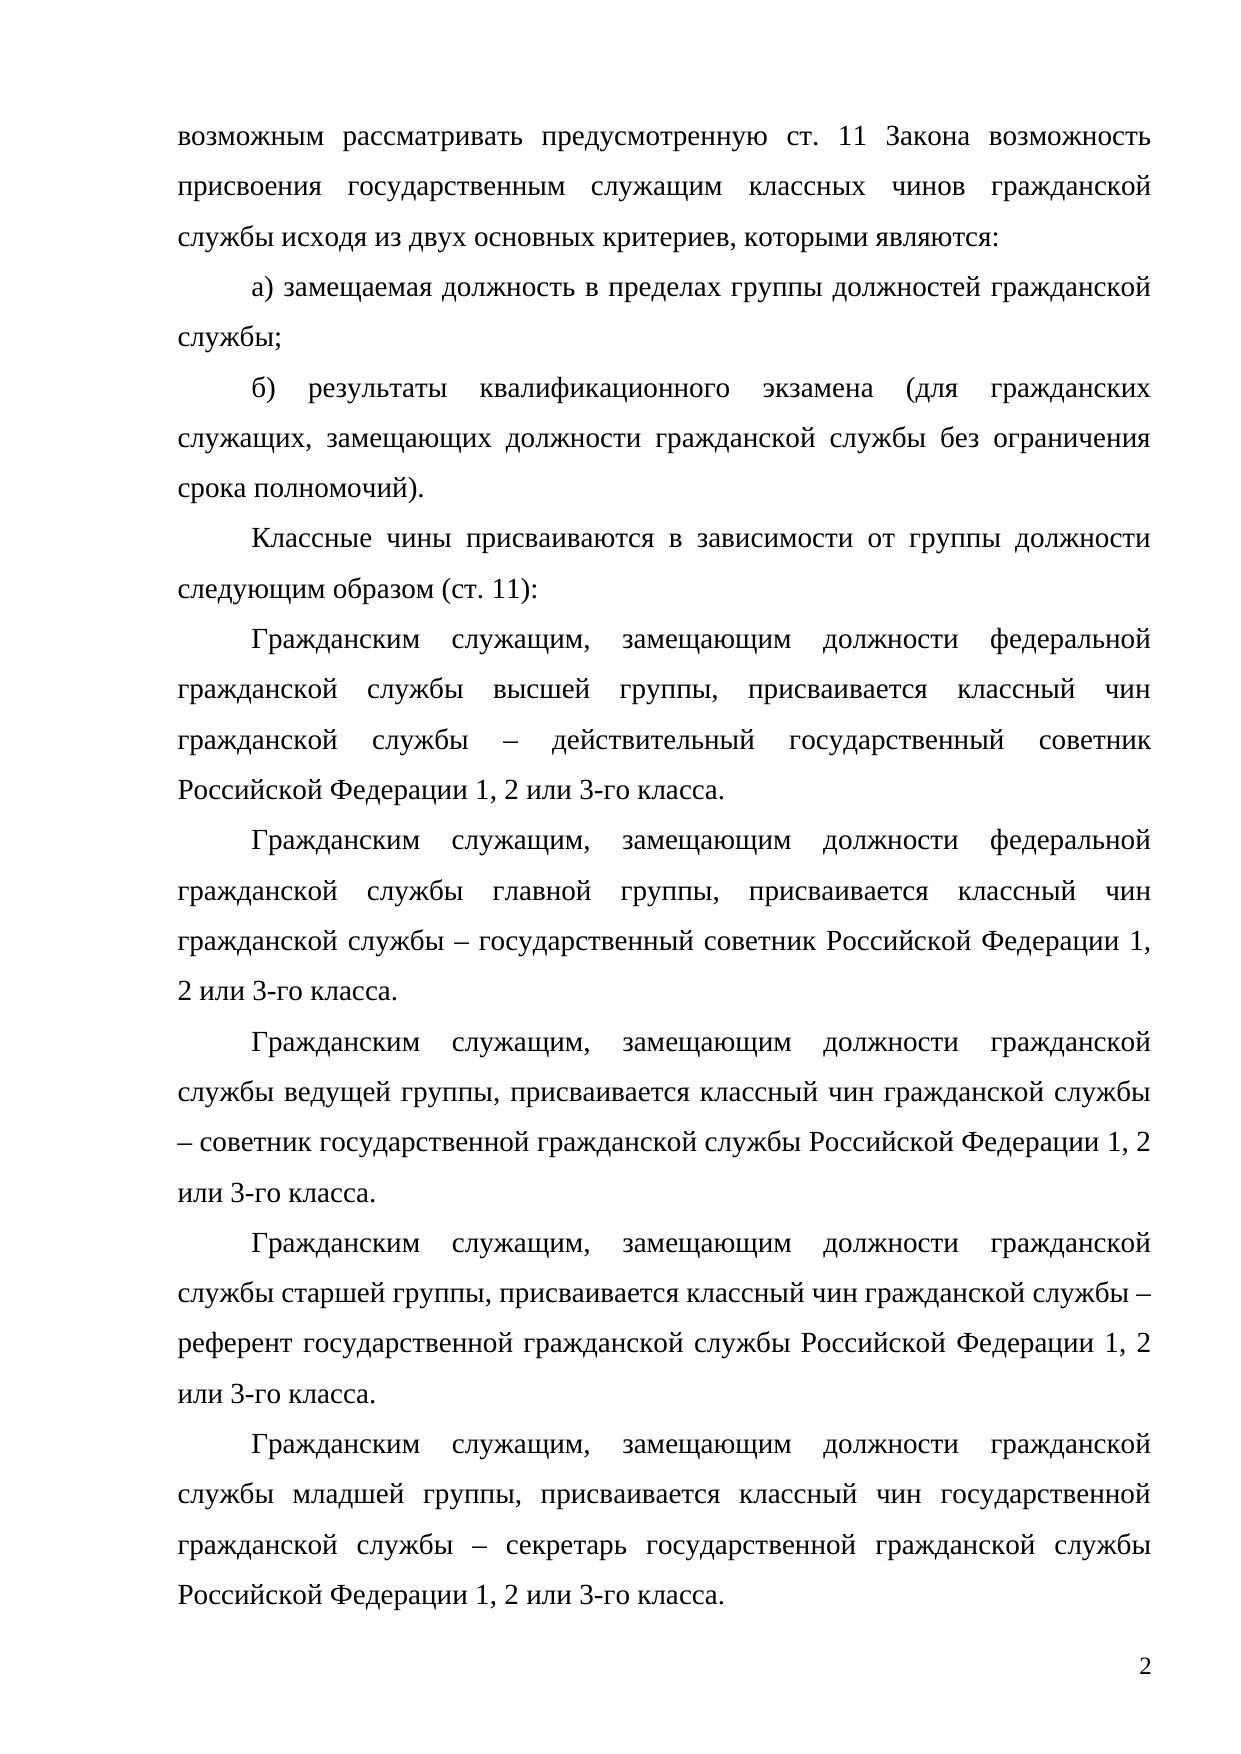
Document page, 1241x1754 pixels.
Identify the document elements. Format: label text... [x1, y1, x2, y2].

text Гражданским служащим, замещающим должности гражданской службы старшей группы, присваивается классный чин гражданской службы – референт государственной гражданской службы Российской Федерации 1, 2 или 3-го класса. [177, 1225, 1152, 1409]
text Гражданским служащим, замещающим должности гражданской службы младшей группы, присваивается классный чин государственной гражданской службы – секретарь государственной гражданской службы Российской Федерации 1, 2 или 3-го класса. [177, 1426, 1152, 1611]
text Гражданским служащим, замещающим должности гражданской службы ведущей группы, присваивается классный чин гражданской службы – советник государственной гражданской службы Российской Федерации 1, 2 или 3-го класса. [177, 1024, 1152, 1208]
text Гражданским служащим, замещающим должности федеральной гражданской службы высшей группы, присваивается классный чин гражданской службы – действительный государственный советник Российской Федерации 1, 2 или 3-го класса. [177, 621, 1152, 806]
text Гражданским служащим, замещающим должности федеральной гражданской службы главной группы, присваивается классный чин гражданской службы – государственный советник Российской Федерации 1, 2 или 3-го класса. [177, 822, 1152, 1007]
text Классные чины присваиваются в зависимости от группы должности следующим образом (ст. 11): [177, 521, 1152, 604]
text б) результаты квалификационного экзамена (для гражданских служащих, замещающих должности гражданской службы без ограничения срока полномочий). [177, 370, 1152, 504]
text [177, 118, 1152, 252]
text а) замещаемая должность в пределах группы должностей гражданской службы; [177, 269, 1152, 353]
